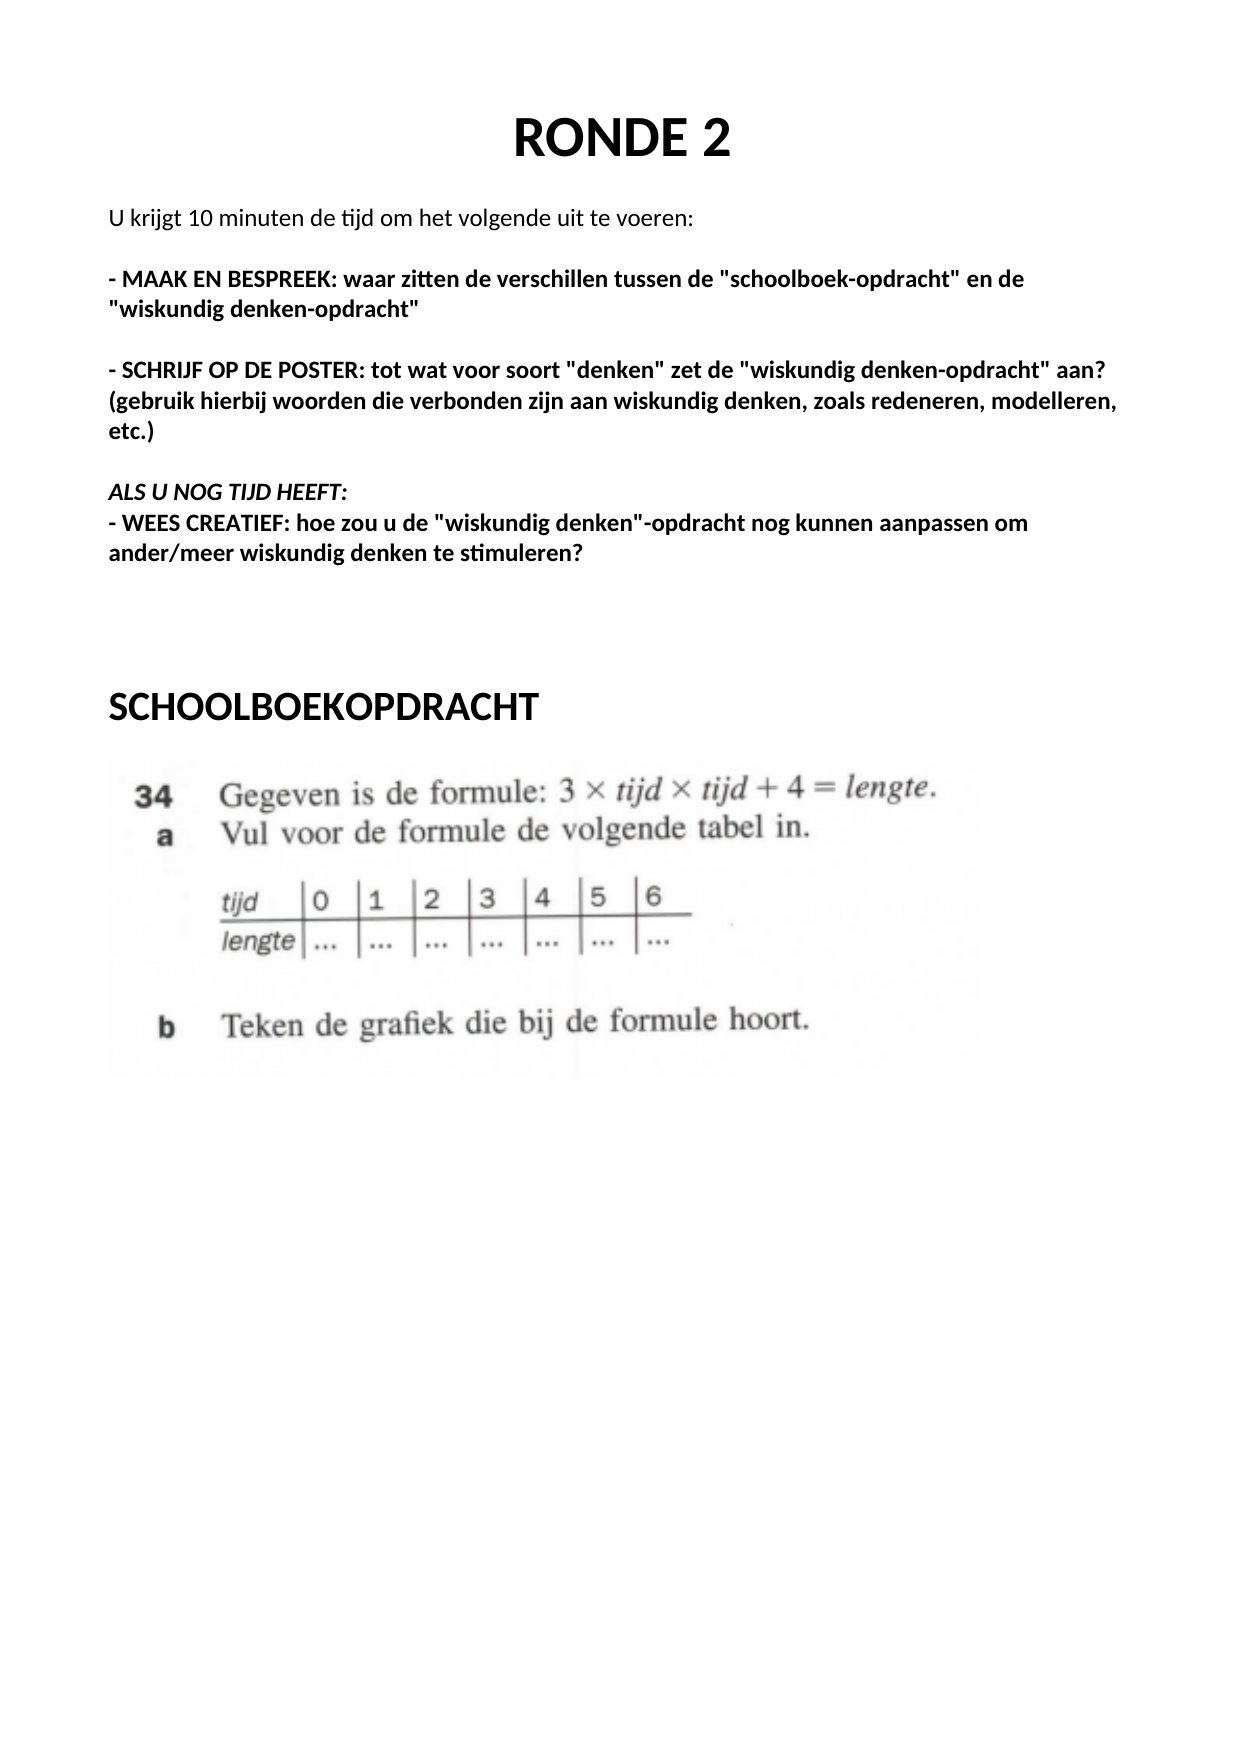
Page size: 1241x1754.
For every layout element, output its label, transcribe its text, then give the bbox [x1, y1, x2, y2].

text - WEES CREATIEF: hoe zou u de "wiskundig denken"-opdracht nog kunnen aanpassen om ander/meer wiskundig denken te stimuleren? [108, 507, 1136, 568]
text - MAAK EN BESPREEK: waar zitten de verschillen tussen de "schoolboek-opdracht" en de "wiskundig denken-opdracht" [108, 263, 1136, 324]
picture [108, 761, 982, 1078]
text SCHOOLBOEKOPDRACHT [108, 680, 1136, 731]
text RONDE 2 [108, 100, 1136, 171]
text - SCHRIJF OP DE POSTER: tot wat voor soort "denken" zet de "wiskundig denken-opdracht" aan? (gebruik hierbij woorden die verbonden zijn aan wiskundig denken, zoals redeneren, modelleren, etc.) [108, 354, 1136, 446]
text U krijgt 10 minuten de tijd om het volgende uit te voeren: [108, 202, 1136, 232]
text ALS U NOG TIJD HEEFT: [108, 476, 1136, 507]
